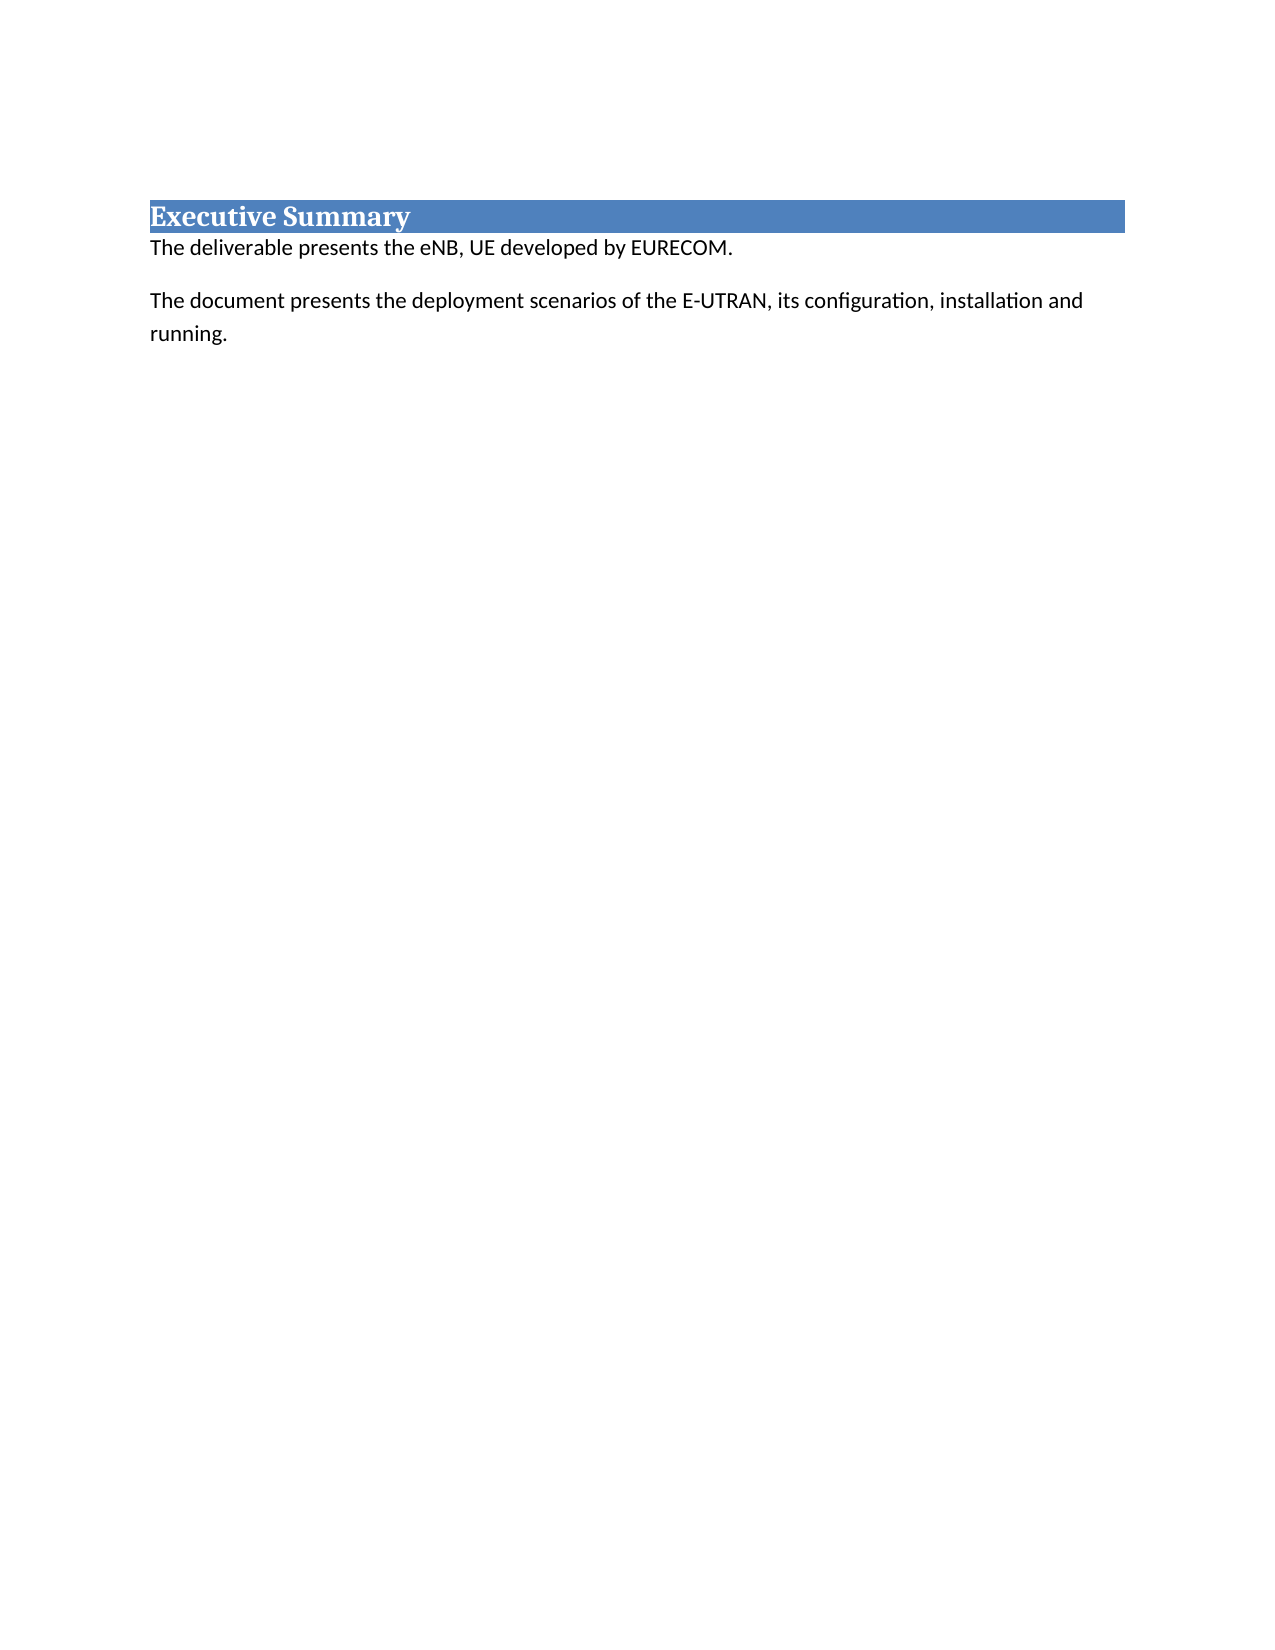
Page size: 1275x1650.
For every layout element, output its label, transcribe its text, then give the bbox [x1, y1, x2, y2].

text The document presents the deployment scenarios of the E-UTRAN, its configuration, installation and running. [150, 287, 1125, 347]
text The deliverable presents the eNB, UE developed by EURECOM. [150, 233, 1125, 262]
subtitle Executive Summary [150, 200, 1125, 233]
